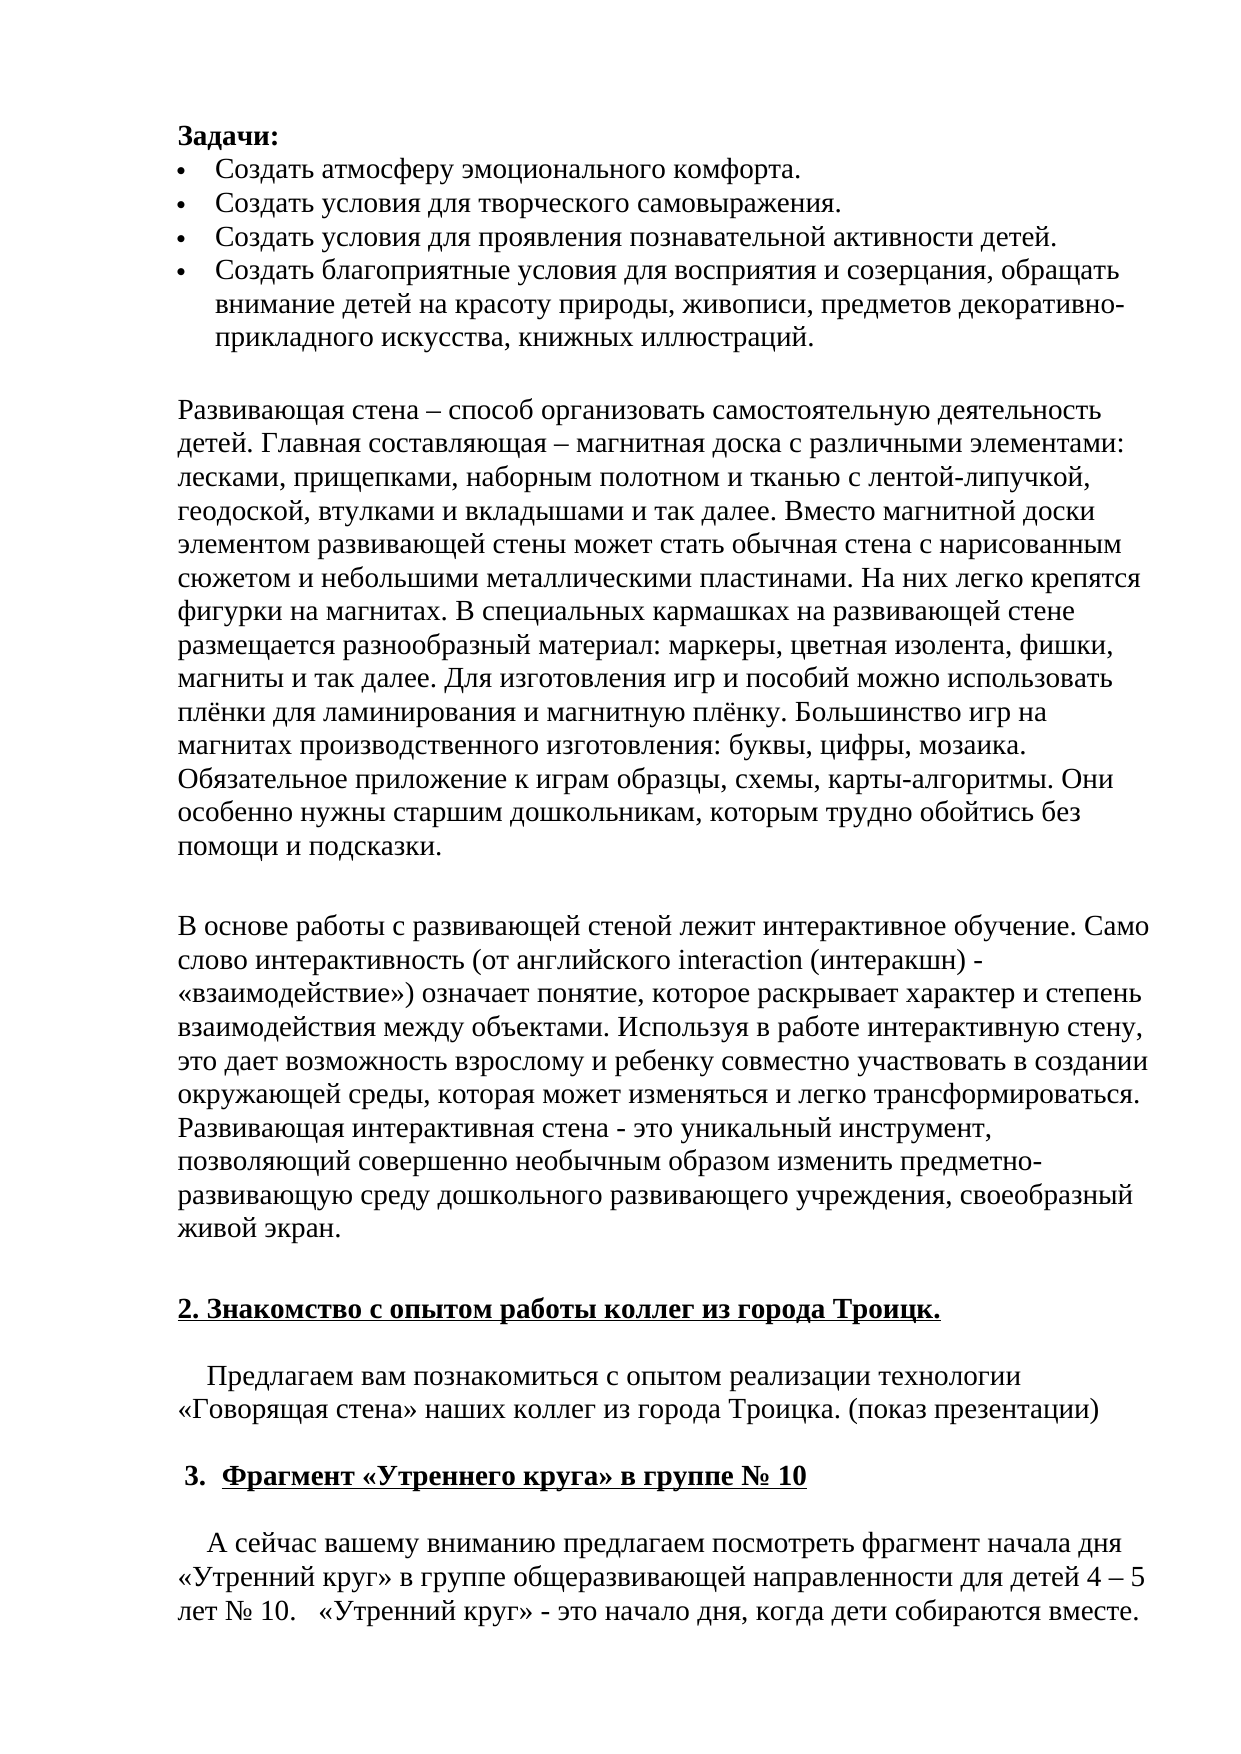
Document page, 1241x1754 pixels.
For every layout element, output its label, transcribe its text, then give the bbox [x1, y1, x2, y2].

text Задачи: [177, 118, 1152, 152]
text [177, 1526, 1152, 1626]
text 2. Знакомство с опытом работы коллег из города Троицк. [177, 1291, 1152, 1324]
list Фрагмент «Утреннего круга» в группе № 10 [184, 1458, 1152, 1492]
list Создать условия для творческого самовыражения. [177, 185, 1152, 219]
text Предлагаем вам познакомиться с опытом реализации технологии «Говорящая стена» наших коллег из города Троицка. (показ презентации) [177, 1358, 1152, 1425]
text Развивающая стена – способ организовать самостоятельную деятельность детей. Главная составляющая – магнитная доска с различными элементами: лесками, прищепками, наборным полотном и тканью с лентой-липучкой, геодоской, втулками и вкладышами и так далее. Вместо магнитной доски элементом развивающей стены может стать обычная стена с нарисованным сюжетом и небольшими металлическими пластинами. На них легко крепятся фигурки на магнитах. В специальных кармашках на развивающей стене размещается разнообразный материал: маркеры, цветная изолента, фишки, магниты и так далее. Для изготовления игр и пособий можно использовать плёнки для ламинирования и магнитную плёнку. Большинство игр на магнитах производственного изготовления: буквы, цифры, мозаика. Обязательное приложение к играм образцы, схемы, карты-алгоритмы. Они особенно нужны старшим дошкольникам, которым трудно обойтись без помощи и подсказки. [177, 392, 1152, 862]
list Создать условия для проявления познавательной активности детей. [177, 219, 1152, 252]
list Создать атмосферу эмоционального комфорта. [177, 152, 1152, 185]
list Создать благоприятные условия для восприятия и созерцания, обращать внимание детей на красоту природы, живописи, предметов декоративно-прикладного искусства, книжных иллюстраций. [177, 252, 1152, 353]
text В основе работы с развивающей стеной лежит интерактивное обучение. Само слово интерактивность (от английского interaction (интерaкшн) - «взаимодействие») означает понятие, которое раскрывает характер и степень взаимодействия между объектами. Используя в работе интерактивную стену, это дает возможность взрослому и ребенку совместно участвовать в создании окружающей среды, которая может изменяться и легко трансформироваться. Развивающая интерактивная стена - это уникальный инструмент, позволяющий совершенно необычным образом изменить предметно-развивающую среду дошкольного развивающего учреждения, своеобразный живой экран. [177, 908, 1152, 1244]
